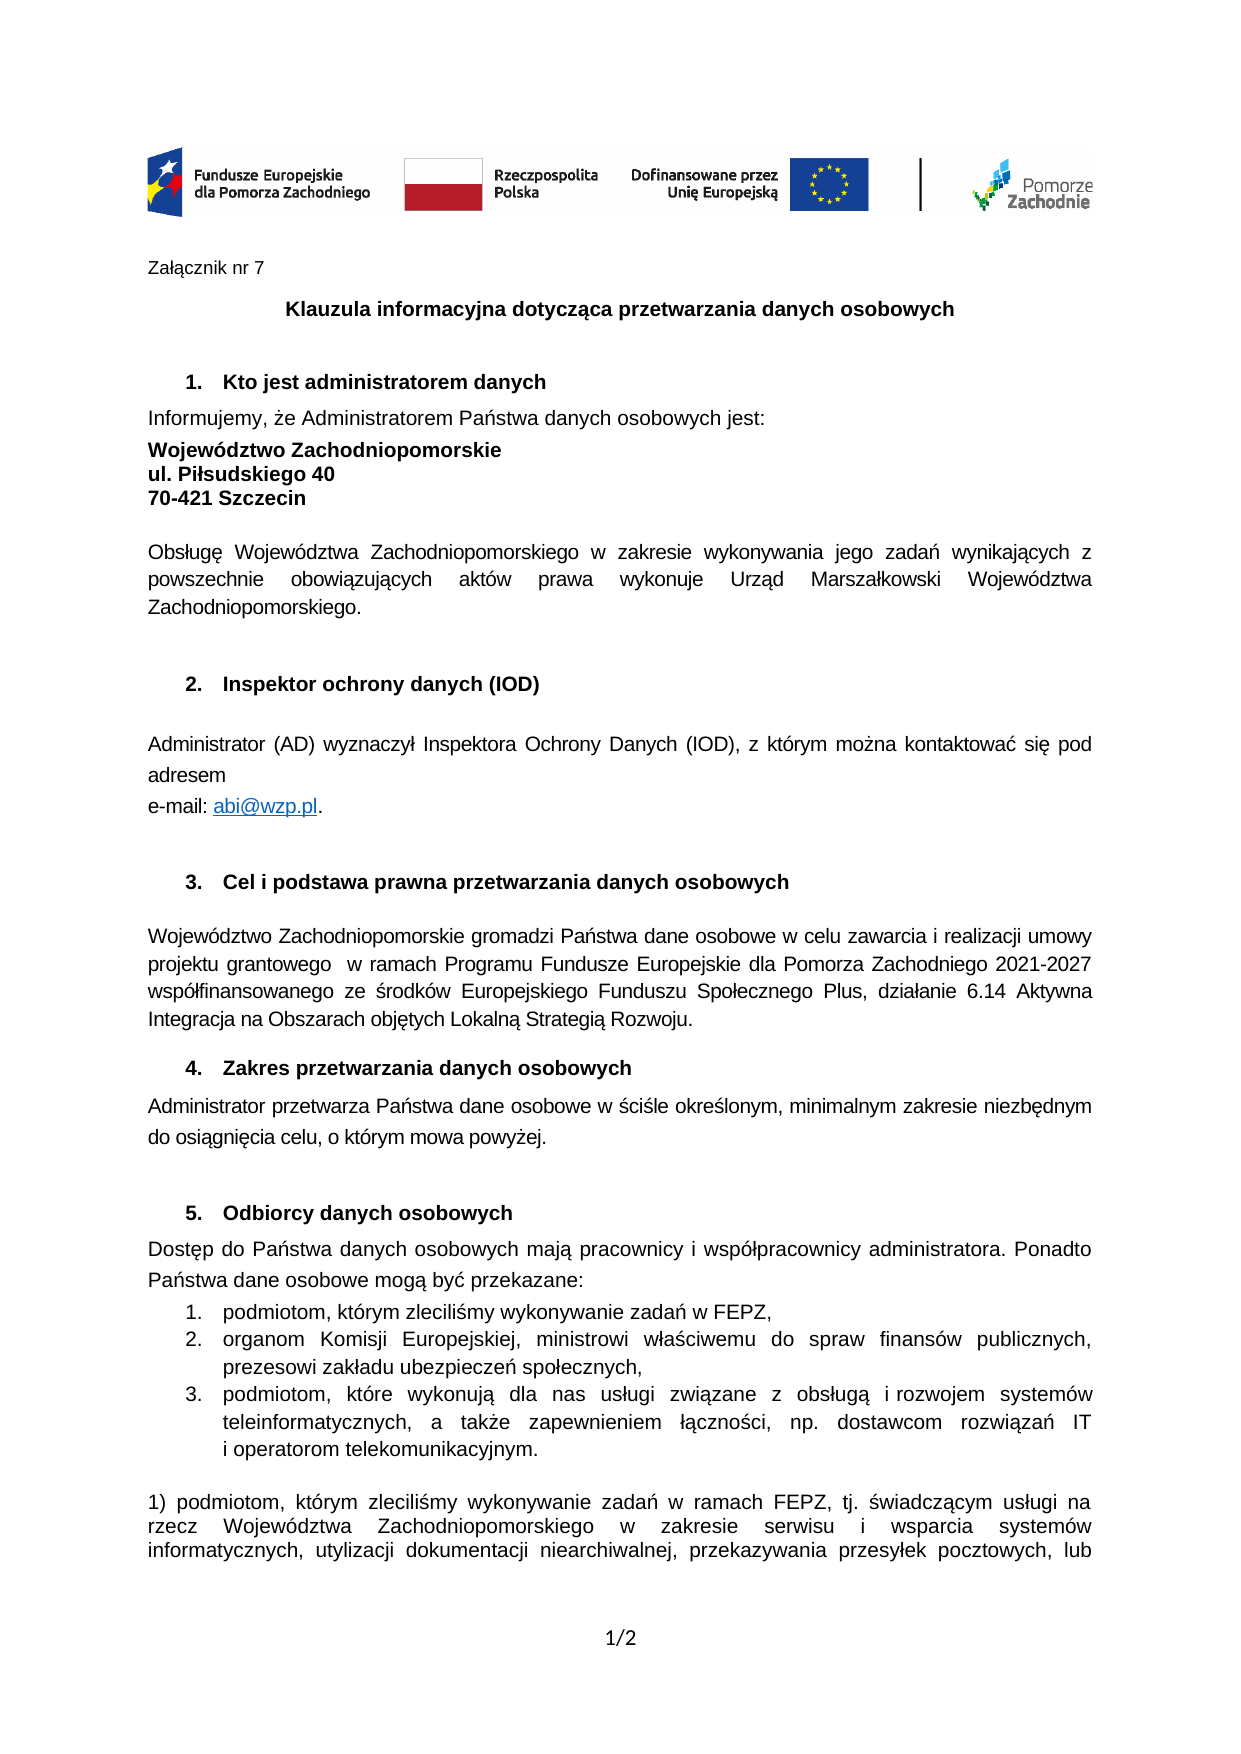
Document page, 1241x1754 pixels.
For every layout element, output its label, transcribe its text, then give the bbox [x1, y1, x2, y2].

list Zakres przetwarzania danych osobowych [185, 1051, 1093, 1082]
text 70-421 Szczecin [148, 485, 1093, 509]
text ul. Piłsudskiego 40 [148, 461, 1093, 485]
text Województwo Zachodniopomorskie [148, 437, 1093, 461]
text Klauzula informacyjna dotycząca przetwarzania danych osobowych [148, 297, 1093, 321]
picture [147, 147, 1093, 217]
list podmiotom, które wykonują dla nas usługi związane z obsługą i rozwojem systemów teleinformatycznych, a także zapewnieniem łączności, np. dostawcom rozwiązań IT i operatorom telekomunikacyjnym. [185, 1382, 1093, 1461]
list Odbiorcy danych osobowych [185, 1201, 1093, 1225]
text Załącznik nr 7 [148, 257, 1093, 278]
list organom Komisji Europejskiej, ministrowi właściwemu do spraw finansów publicznych, prezesowi zakładu ubezpieczeń społecznych, [185, 1327, 1093, 1379]
text Województwo Zachodniopomorskie gromadzi Państwa dane osobowe w celu zawarcia i realizacji umowy projektu grantowego w ramach Programu Fundusze Europejskie dla Pomorza Zachodniego 2021-2027 współfinansowanego ze środków Europejskiego Funduszu Społecznego Plus, działanie 6.14 Aktywna Integracja na Obszarach objętych Lokalną Strategią Rozwoju. [148, 924, 1093, 1031]
list podmiotom, którym zleciliśmy wykonywanie zadań w FEPZ, [185, 1300, 1093, 1324]
text Obsługę Województwa Zachodniopomorskiego w zakresie wykonywania jego zadań wynikających z powszechnie obowiązujących aktów prawa wykonuje Urząd Marszałkowski Województwa Zachodniopomorskiego. [148, 539, 1093, 618]
text Dostęp do Państwa danych osobowych mają pracownicy i współpracownicy administratora. Ponadto Państwa dane osobowe mogą być przekazane: [148, 1231, 1093, 1293]
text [148, 1490, 1093, 1562]
text Administrator (AD) wyznaczył Inspektora Ochrony Danych (IOD), z którym można kontaktować się pod adresem e-mail: abi@wzp.pl. [148, 726, 1093, 820]
text Administrator przetwarza Państwa dane osobowe w ściśle określonym, minimalnym zakresie niezbędnym do osiągnięcia celu, o którym mowa powyżej. [148, 1088, 1093, 1151]
list Cel i podstawa prawna przetwarzania danych osobowych [185, 870, 1093, 894]
list Inspektor ochrony danych (IOD) [185, 672, 1093, 696]
text Informujemy, że Administratorem Państwa danych osobowych jest: [148, 400, 1093, 431]
list Kto jest administratorem danych [185, 370, 1093, 394]
